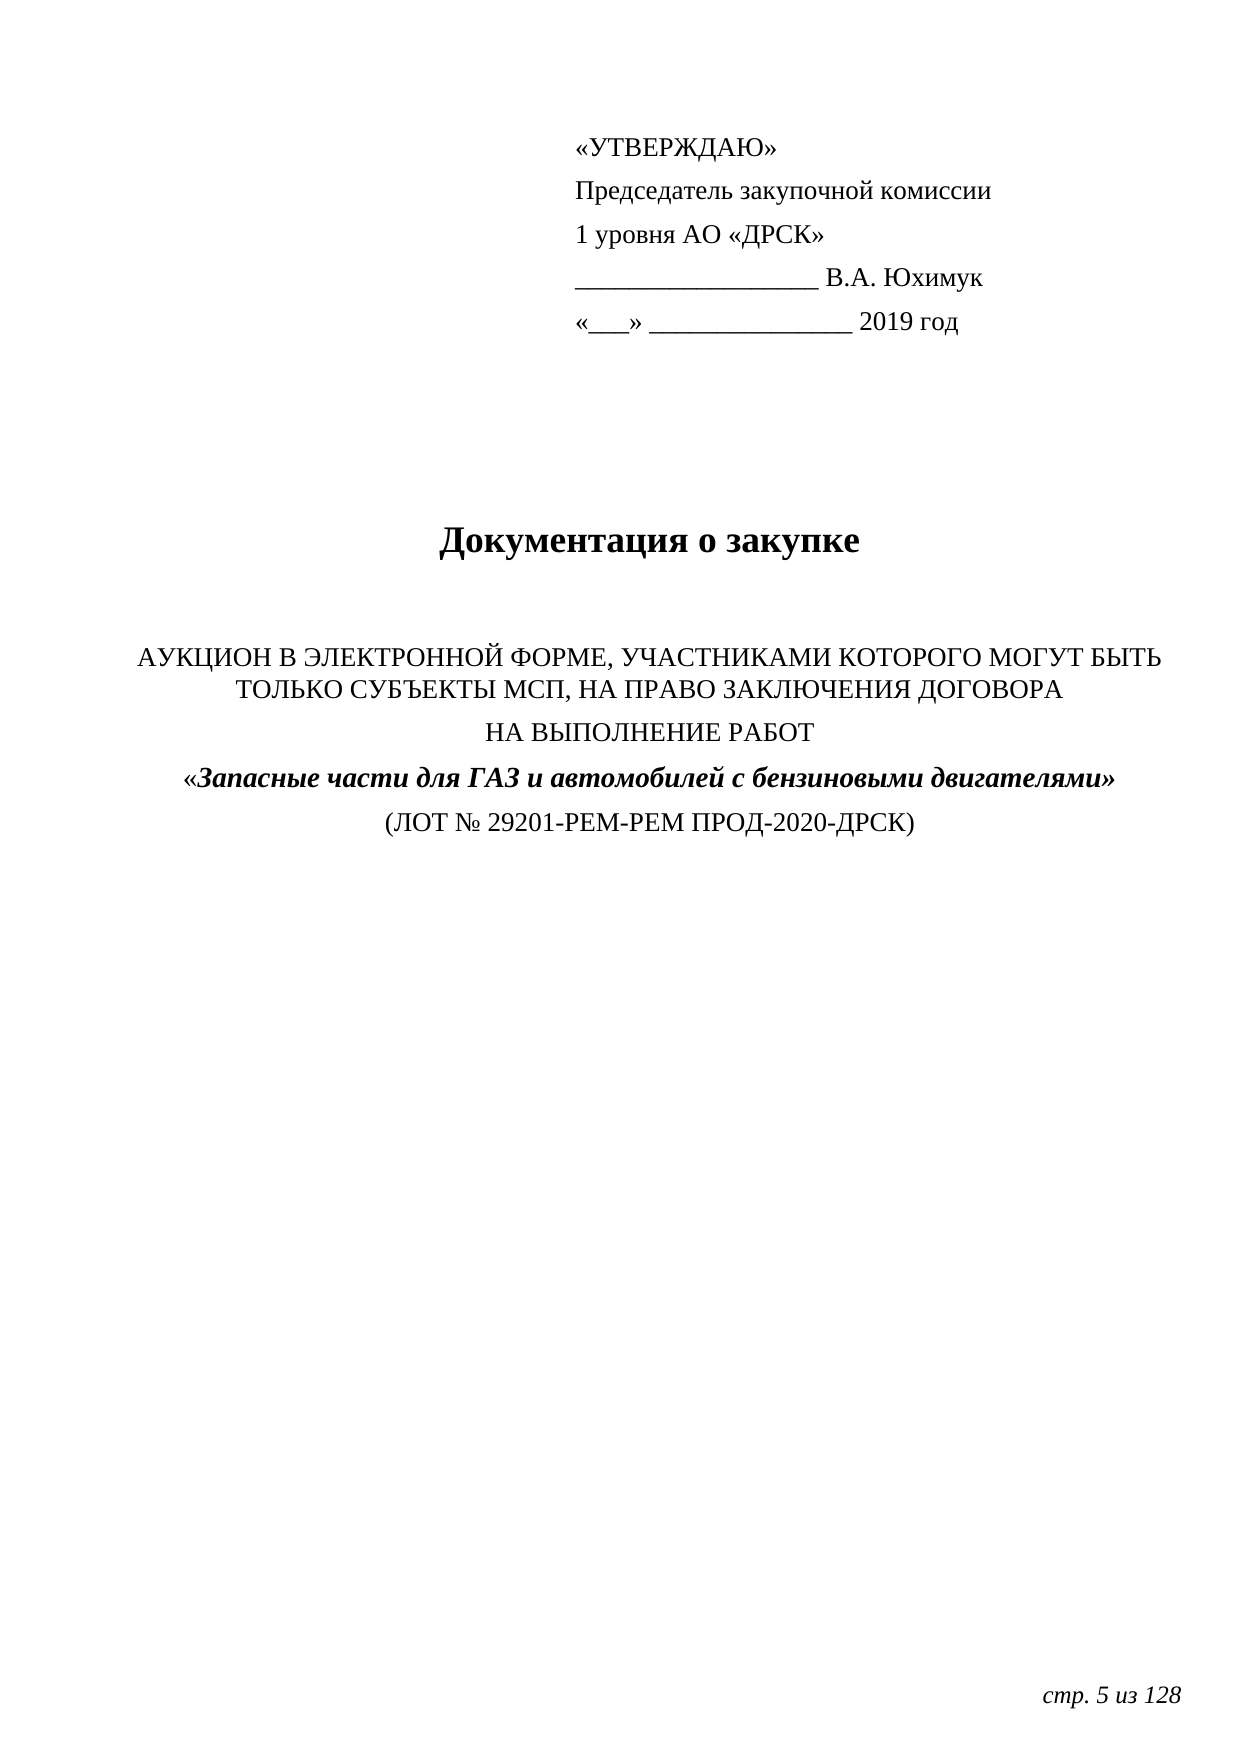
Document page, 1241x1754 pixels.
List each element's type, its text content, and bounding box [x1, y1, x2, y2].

text «___» _______________ 2019 год [575, 305, 1181, 336]
text Председатель закупочной комиссии [575, 174, 1181, 205]
text (ЛОТ № 29201-РЕМ-РЕМ ПРОД-2020-ДРСК) [118, 806, 1181, 837]
text НА ВЫПОЛНЕНИЕ РАБОТ [118, 716, 1181, 747]
text АУКЦИОН В ЭЛЕКТРОННОЙ ФОРМЕ, УЧАСТНИКАМИ КОТОРОГО МОГУТ БЫТЬ ТОЛЬКО СУБЪЕКТЫ МСП, НА ПРАВО ЗАКЛЮЧЕНИЯ ДОГОВОРА [118, 642, 1181, 704]
text «УТВЕРЖДАЮ» [575, 131, 1181, 162]
text «Запасные части для ГАЗ и автомобилей с бензиновыми двигателями» [118, 760, 1181, 793]
text 1 уровня АО «ДРСК» [575, 218, 1181, 249]
text __________________ В.А. Юхимук [575, 262, 1181, 293]
text Документация о закупке [118, 517, 1181, 560]
